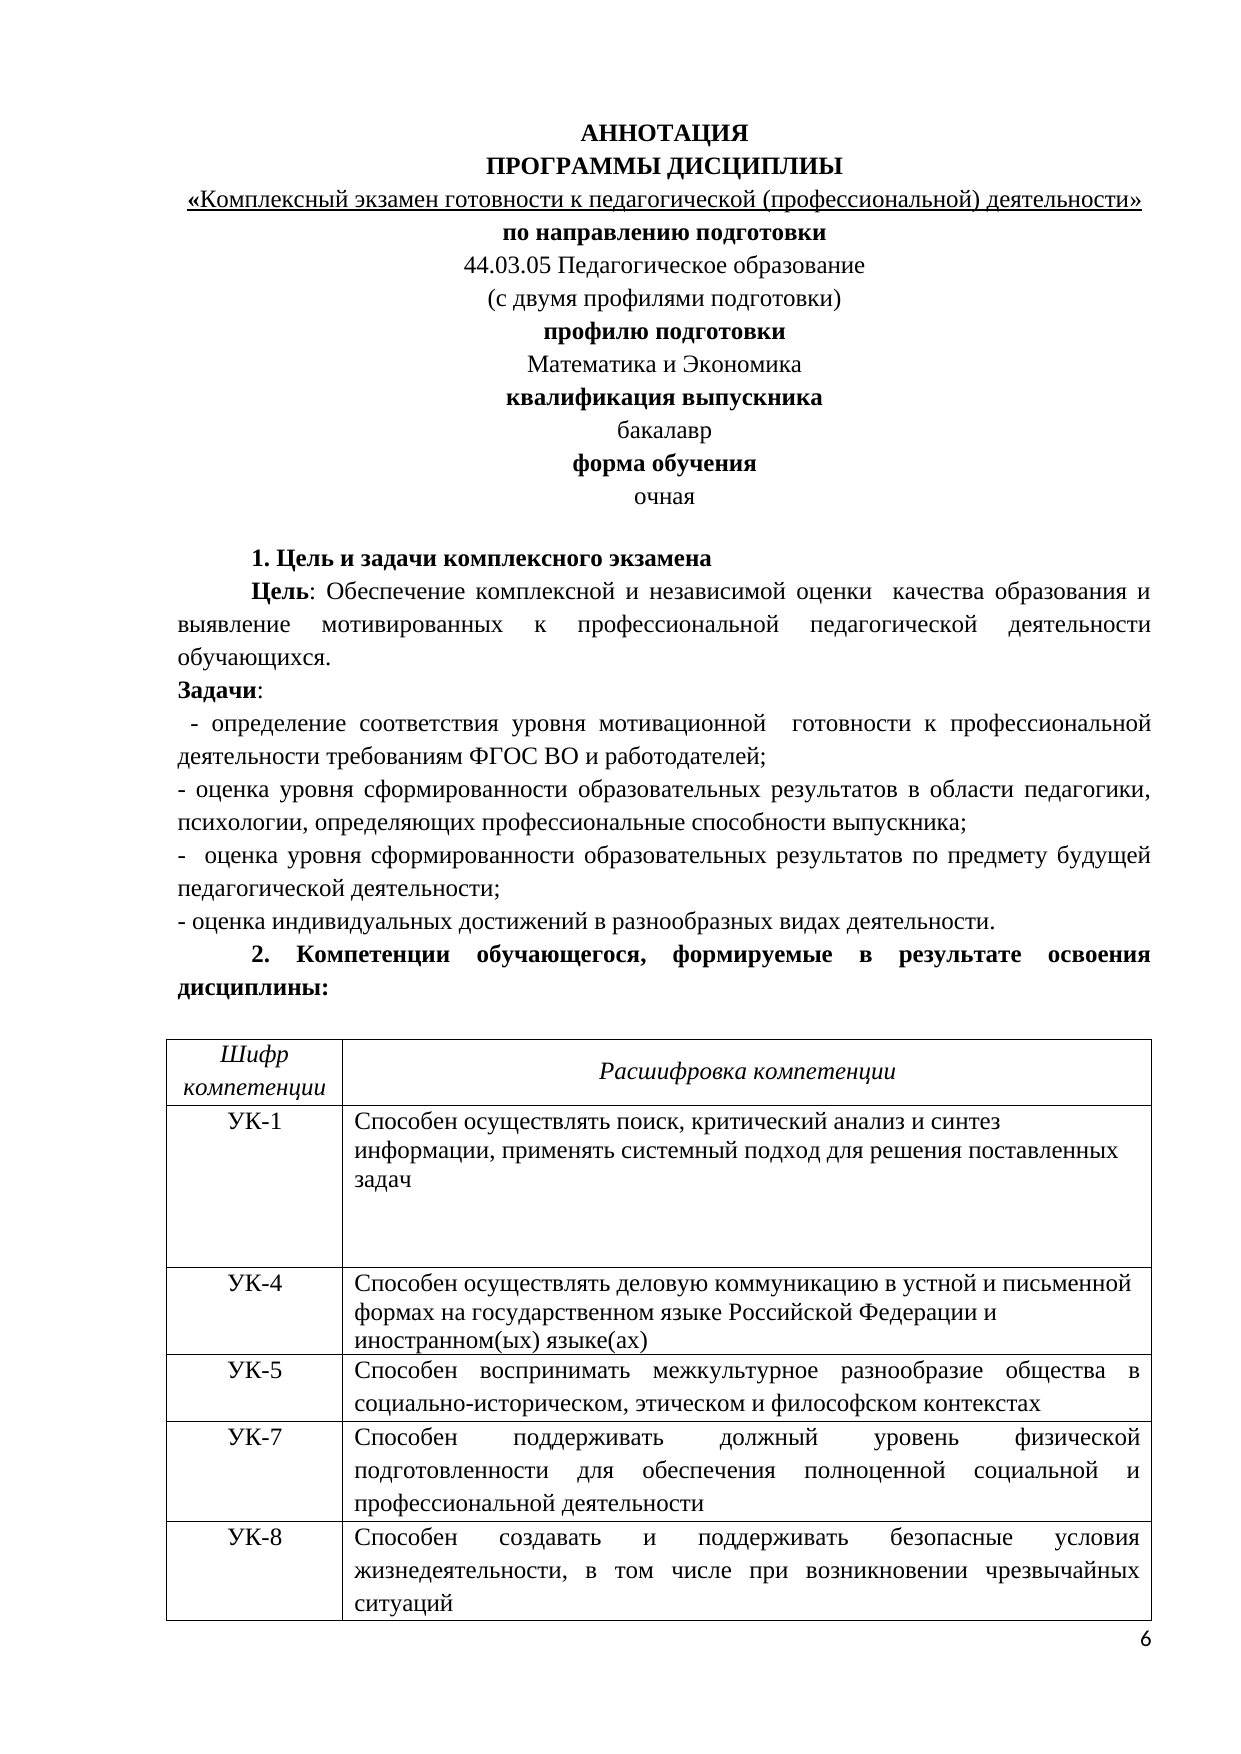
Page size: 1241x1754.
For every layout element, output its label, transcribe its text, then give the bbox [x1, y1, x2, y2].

text профилю подготовки [177, 316, 1152, 345]
text 2. Компетенции обучающегося, формируемые в результате освоения дисциплины: [177, 939, 1152, 1001]
table_cell УК-1 [167, 1106, 342, 1267]
table_cell УК-8 [167, 1522, 342, 1620]
text программЫ Дисциплиы [177, 151, 1152, 180]
table_header Расшифровка компетенции [343, 1040, 1151, 1105]
text (с двумя профилями подготовки) [177, 283, 1152, 312]
table_cell УК-7 [167, 1422, 342, 1521]
text по направлению подготовки [177, 217, 1152, 246]
table_cell Способен осуществлять деловую коммуникацию в устной и письменной формах на государственном языке Российской Федерации и иностранном(ых) языке(ах) [343, 1268, 1151, 1354]
text Математика и Экономика [177, 349, 1152, 378]
text - оценка уровня сформированности образовательных результатов по предмету будущей педагогической деятельности; [177, 840, 1152, 902]
text АННОТАЦИЯ [177, 118, 1152, 147]
text форма обучения [177, 448, 1152, 477]
text - оценка уровня сформированности образовательных результатов в области педагогики, психологии, определяющих профессиональные способности выпускника; [177, 774, 1152, 836]
text бакалавр [177, 415, 1152, 444]
text 1. Цель и задачи комплексного экзамена [177, 543, 1152, 572]
text «Комплексный экзамен готовности к педагогической (профессиональной) деятельности» [177, 184, 1152, 213]
table_header Шифр компетенции [167, 1040, 342, 1105]
text Задачи: [177, 675, 1152, 704]
table_cell УК-5 [167, 1355, 342, 1421]
table_cell Способен создавать и поддерживать безопасные условия жизнедеятельности, в том числе при возникновении чрезвычайных ситуаций [343, 1522, 1151, 1620]
table_cell Способен воспринимать межкультурное разнообразие общества в социально-историческом, этическом и философском контекстах [343, 1355, 1151, 1421]
table_cell Способен поддерживать должный уровень физической подготовленности для обеспечения полноценной социальной и профессиональной деятельности [343, 1422, 1151, 1521]
text 44.03.05 Педагогическое образование [177, 250, 1152, 279]
table_cell Способен осуществлять поиск, критический анализ и синтез информации, применять системный подход для решения поставленных задач [343, 1106, 1151, 1267]
text - определение соответствия уровня мотивационной готовности к профессиональной деятельности требованиям ФГОС ВО и работодателей; [177, 708, 1152, 770]
table_cell УК-4 [167, 1268, 342, 1354]
text квалификация выпускника [177, 382, 1152, 411]
text - оценка индивидуальных достижений в разнообразных видах деятельности. [177, 906, 1152, 935]
text Цель: Обеспечение комплексной и независимой оценки качества образования и выявление мотивированных к профессиональной педагогической деятельности обучающихся. [177, 576, 1152, 671]
text очная [177, 481, 1152, 510]
